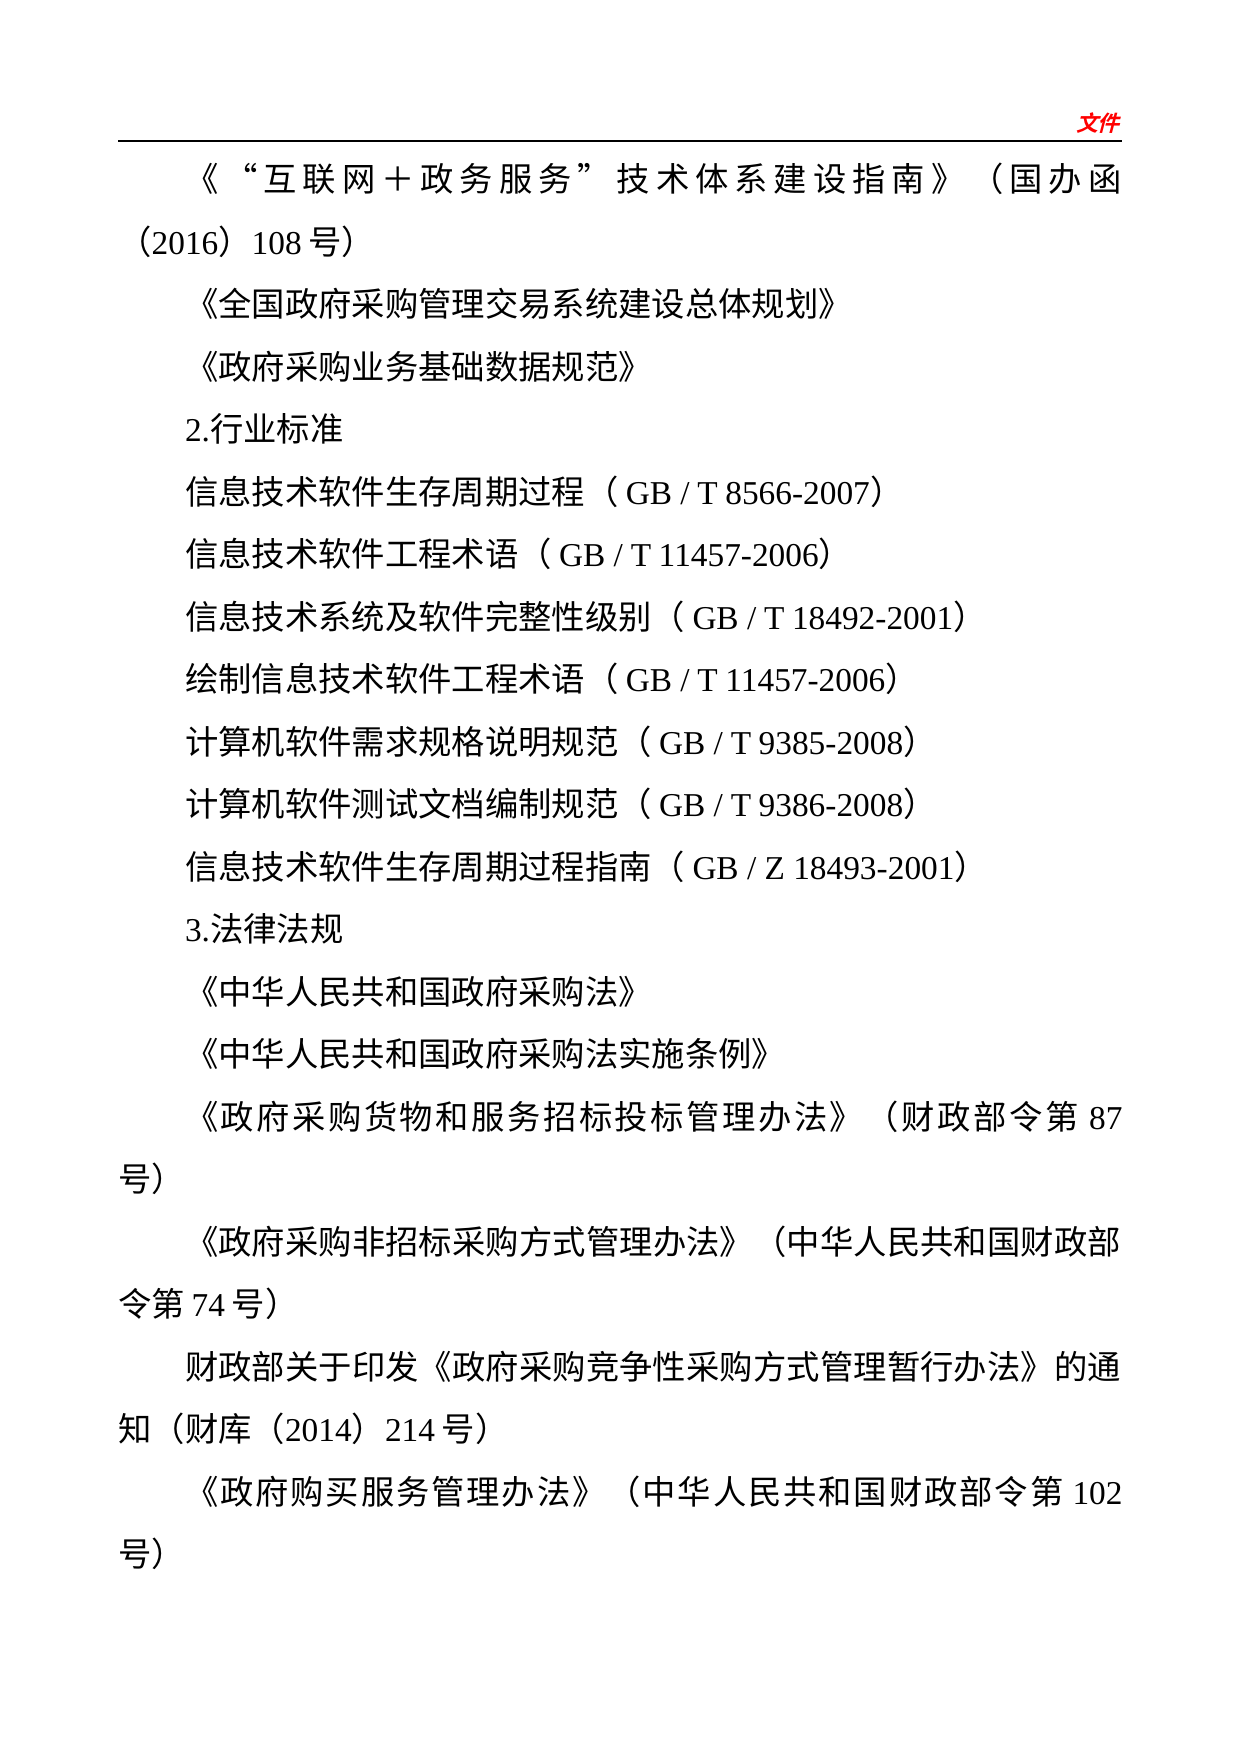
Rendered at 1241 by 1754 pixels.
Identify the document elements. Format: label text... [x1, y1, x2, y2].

list 信息技术系统及软件完整性级别（ GB / T 18492-2001） [118, 579, 1122, 642]
list 信息技术软件生存周期过程（ GB / T 8566-2007） [118, 454, 1122, 517]
list 《中华人民共和国政府采购法实施条例》 [118, 1017, 1122, 1079]
list 3.法律法规 [118, 892, 1122, 954]
list 2.行业标准 [118, 392, 1122, 454]
list 《“互联网＋政务服务”技术体系建设指南》（国办函（2016）108号） [118, 142, 1122, 267]
list 《政府采购非招标采购方式管理办法》（中华人民共和国财政部令第74号） [118, 1204, 1122, 1329]
list 《全国政府采购管理交易系统建设总体规划》 [118, 267, 1122, 329]
list 绘制信息技术软件工程术语（ GB / T 11457-2006） [118, 642, 1122, 704]
list 《中华人民共和国政府采购法》 [118, 954, 1122, 1017]
list 信息技术软件工程术语（ GB / T 11457-2006） [118, 517, 1122, 579]
list 《政府购买服务管理办法》（中华人民共和国财政部令第102号） [118, 1454, 1122, 1579]
list 《政府采购货物和服务招标投标管理办法》（财政部令第87号） [118, 1079, 1122, 1204]
list 《政府采购业务基础数据规范》 [118, 329, 1122, 392]
list 信息技术软件生存周期过程指南（ GB / Z 18493-2001） [118, 829, 1122, 892]
list 计算机软件测试文档编制规范（ GB / T 9386-2008） [118, 767, 1122, 829]
list 财政部关于印发《政府采购竞争性采购方式管理暂行办法》的通知（财库（2014）214号） [118, 1329, 1122, 1454]
list 计算机软件需求规格说明规范（ GB / T 9385-2008） [118, 704, 1122, 767]
